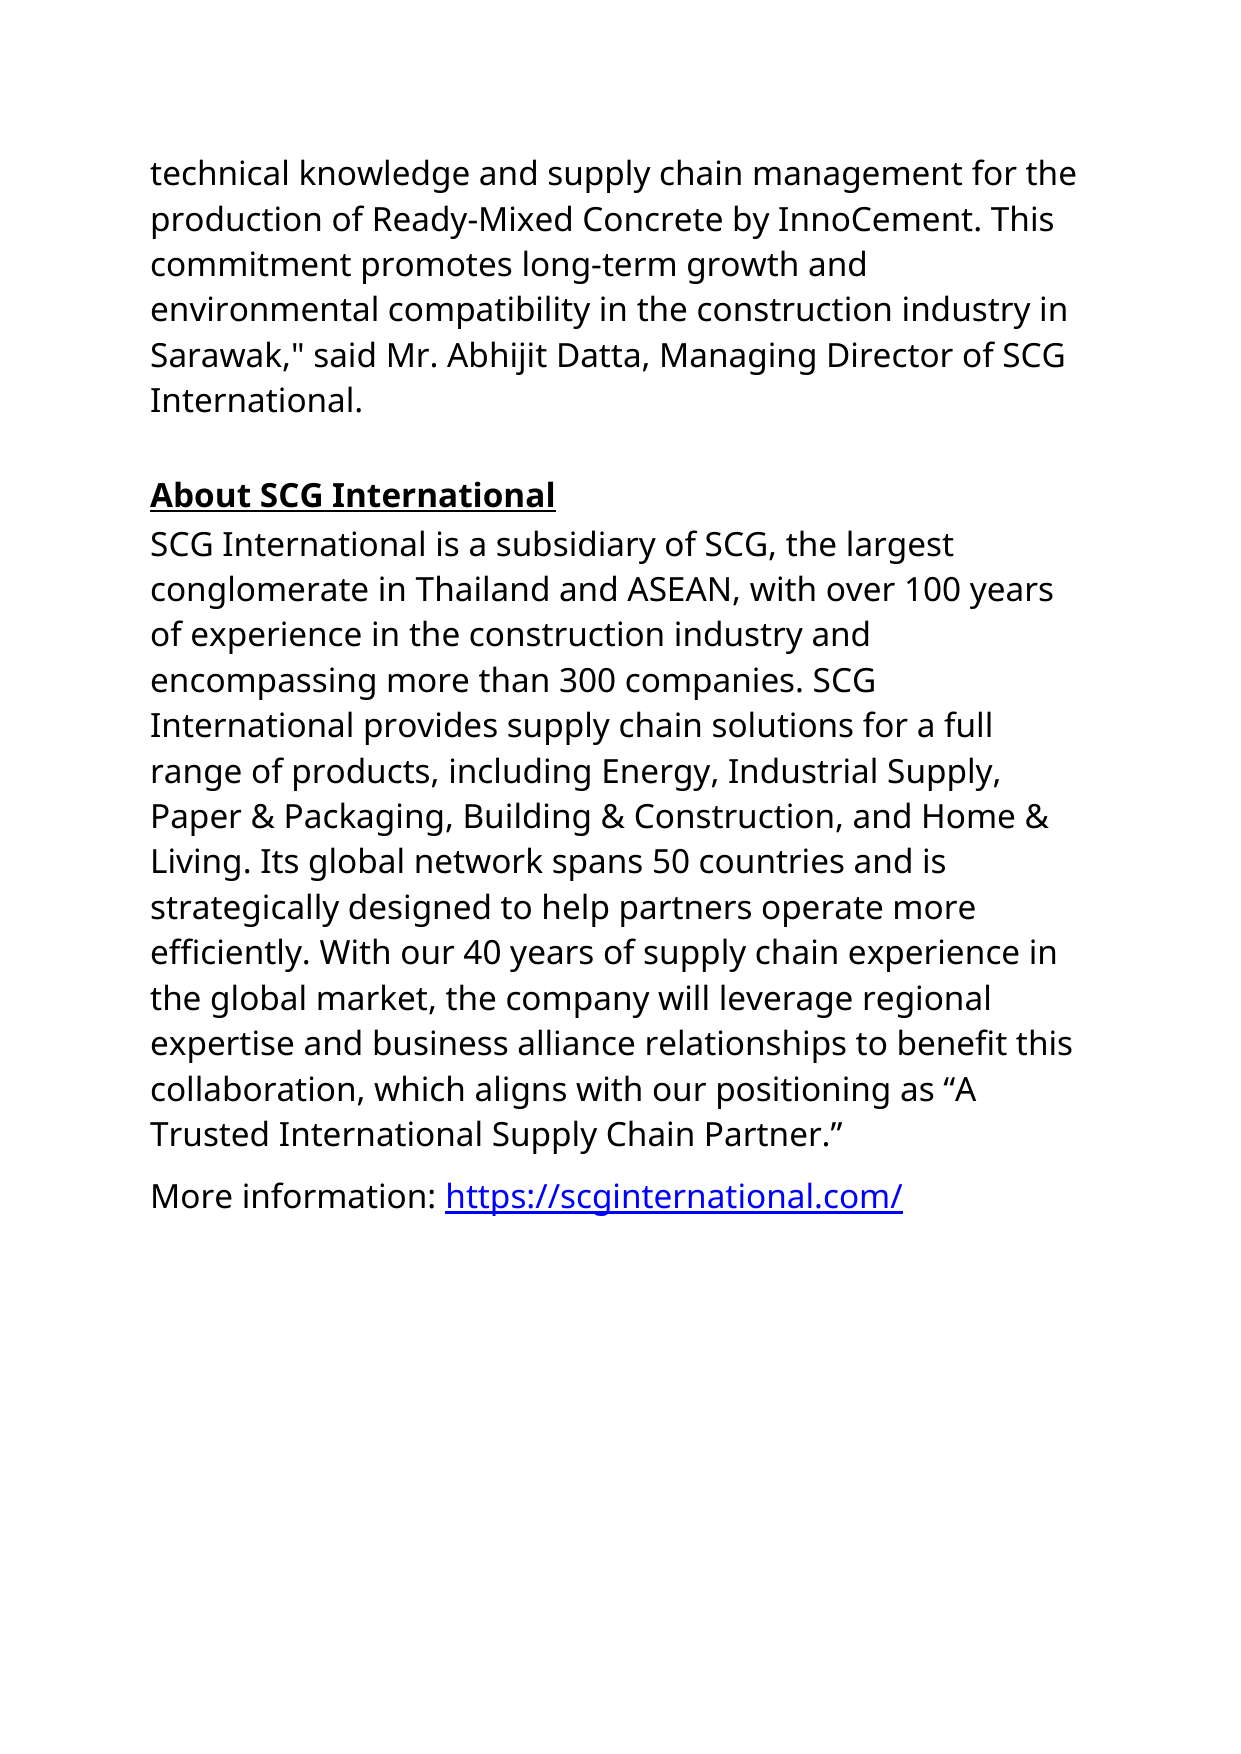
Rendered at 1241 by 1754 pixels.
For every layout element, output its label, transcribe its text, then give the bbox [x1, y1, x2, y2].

text SCG International is a subsidiary of SCG, the largest conglomerate in Thailand and ASEAN, with over 100 years of experience in the construction industry and encompassing more than 300 companies. SCG International provides supply chain solutions for a full range of products, including Energy, Industrial Supply, Paper & Packaging, Building & Construction, and Home & Living. Its global network spans 50 countries and is strategically designed to help partners operate more efficiently. With our 40 years of supply chain experience in the global market, the company will leverage regional expertise and business alliance relationships to benefit this collaboration, which aligns with our positioning as “A Trusted International Supply Chain Partner.” [150, 520, 1090, 1156]
text About SCG International [150, 471, 1090, 517]
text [150, 150, 1090, 422]
text More information: https://scginternational.com/ [150, 1173, 1090, 1218]
